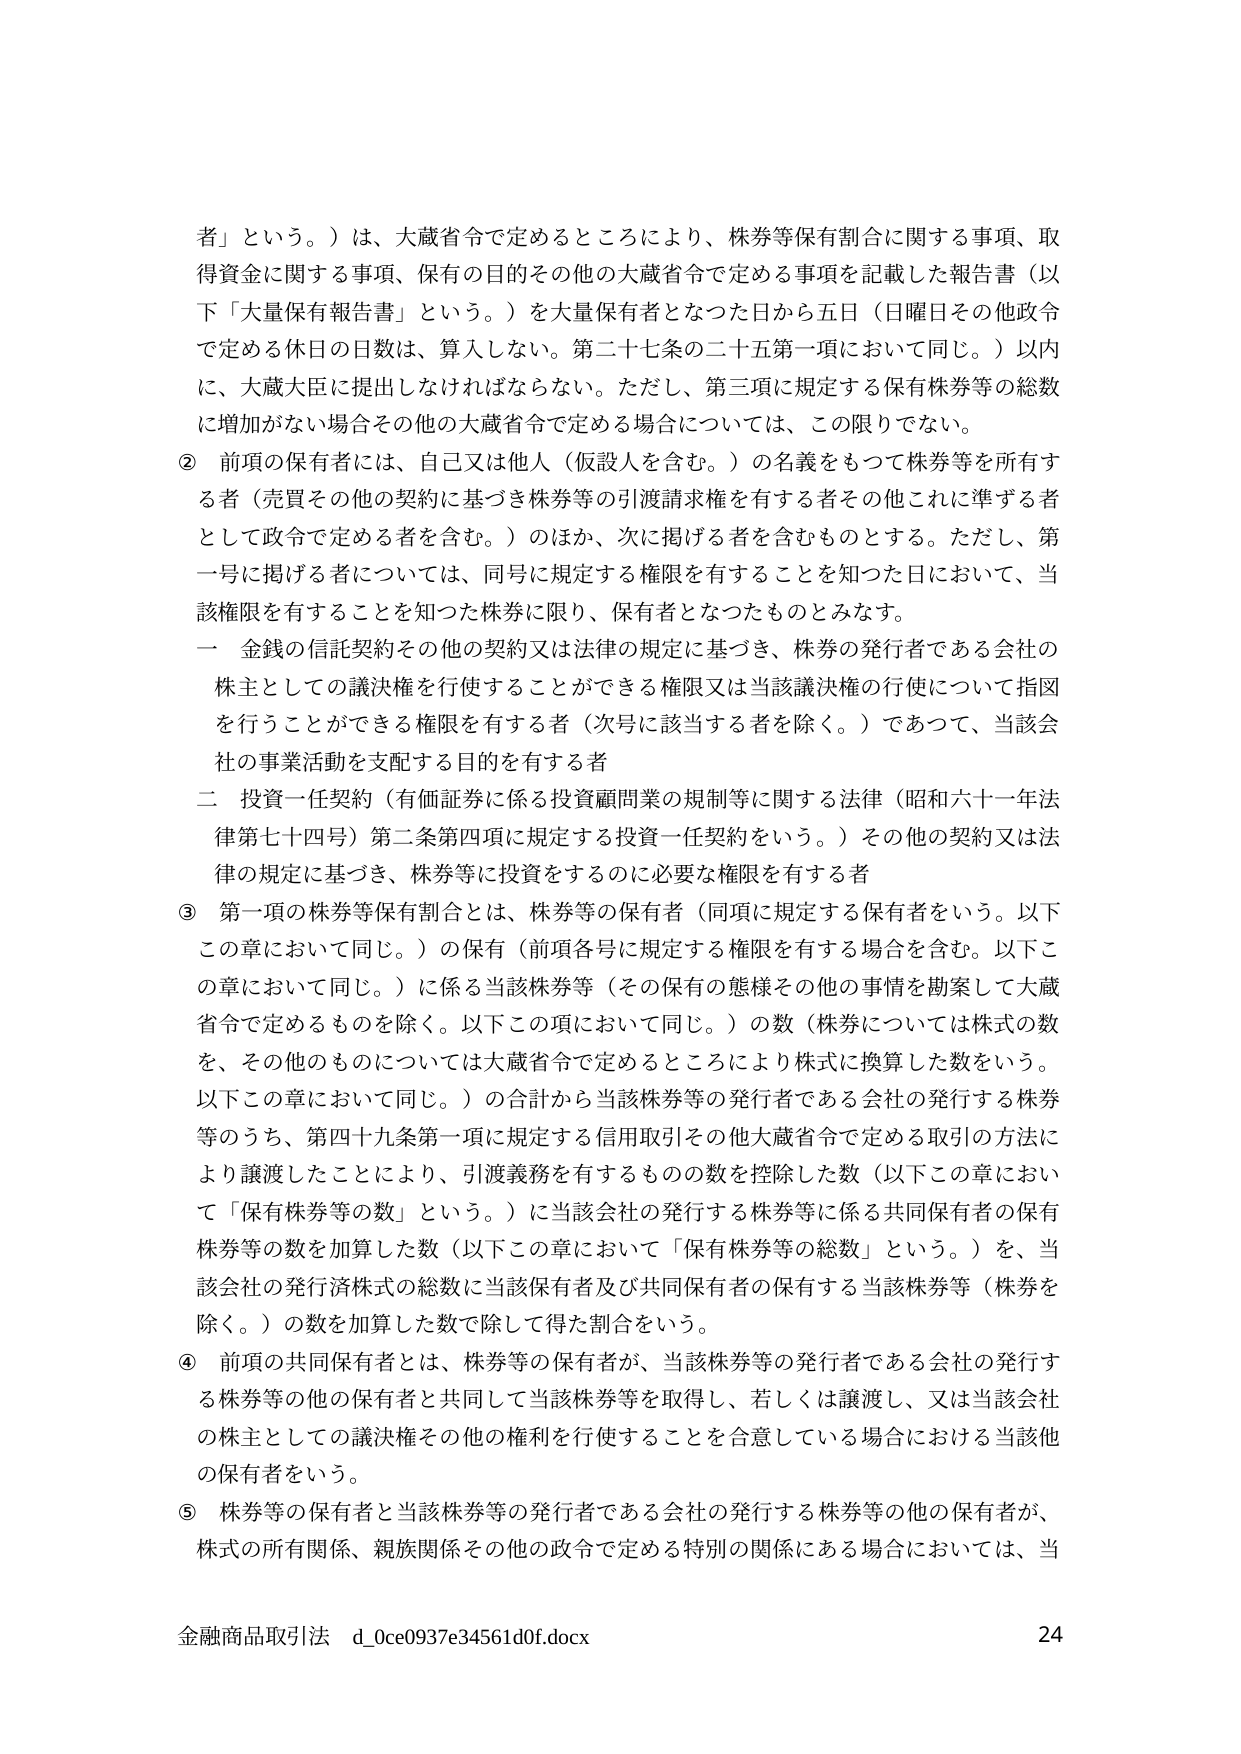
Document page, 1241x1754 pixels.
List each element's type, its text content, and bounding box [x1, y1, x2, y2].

text 一 金銭の信託契約その他の契約又は法律の規定に基づき、株券の発行者である会社の株主としての議決権を行使することができる権限又は当該議決権の行使について指図を行うことができる権限を有する者（次号に該当する者を除く。）であつて、当該会社の事業活動を支配する目的を有する者 [196, 629, 1063, 779]
text 二 投資一任契約（有価証券に係る投資顧問業の規制等に関する法律（昭和六十一年法律第七十四号）第二条第四項に規定する投資一任契約をいう。）その他の契約又は法律の規定に基づき、株券等に投資をするのに必要な権限を有する者 [196, 779, 1063, 892]
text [177, 1492, 1063, 1567]
text ② 前項の保有者には、自己又は他人（仮設人を含む。）の名義をもつて株券等を所有する者（売買その他の契約に基づき株券等の引渡請求権を有する者その他これに準ずる者として政令で定める者を含む。）のほか、次に掲げる者を含むものとする。ただし、第一号に掲げる者については、同号に規定する権限を有することを知つた日において、当該権限を有することを知つた株券に限り、保有者となつたものとみなす。 [177, 442, 1063, 629]
text ③ 第一項の株券等保有割合とは、株券等の保有者（同項に規定する保有者をいう。以下この章において同じ。）の保有（前項各号に規定する権限を有する場合を含む。以下この章において同じ。）に係る当該株券等（その保有の態様その他の事情を勘案して大蔵省令で定めるものを除く。以下この項において同じ。）の数（株券については株式の数を、その他のものについては大蔵省令で定めるところにより株式に換算した数をいう。以下この章において同じ。）の合計から当該株券等の発行者である会社の発行する株券等のうち、第四十九条第一項に規定する信用取引その他大蔵省令で定める取引の方法により譲渡したことにより、引渡義務を有するものの数を控除した数（以下この章において「保有株券等の数」という。）に当該会社の発行する株券等に係る共同保有者の保有株券等の数を加算した数（以下この章において「保有株券等の総数」という。）を、当該会社の発行済株式の総数に当該保有者及び共同保有者の保有する当該株券等（株券を除く。）の数を加算した数で除して得た割合をいう。 [177, 892, 1063, 1342]
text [177, 217, 1063, 442]
text ④ 前項の共同保有者とは、株券等の保有者が、当該株券等の発行者である会社の発行する株券等の他の保有者と共同して当該株券等を取得し、若しくは譲渡し、又は当該会社の株主としての議決権その他の権利を行使することを合意している場合における当該他の保有者をいう。 [177, 1342, 1063, 1492]
